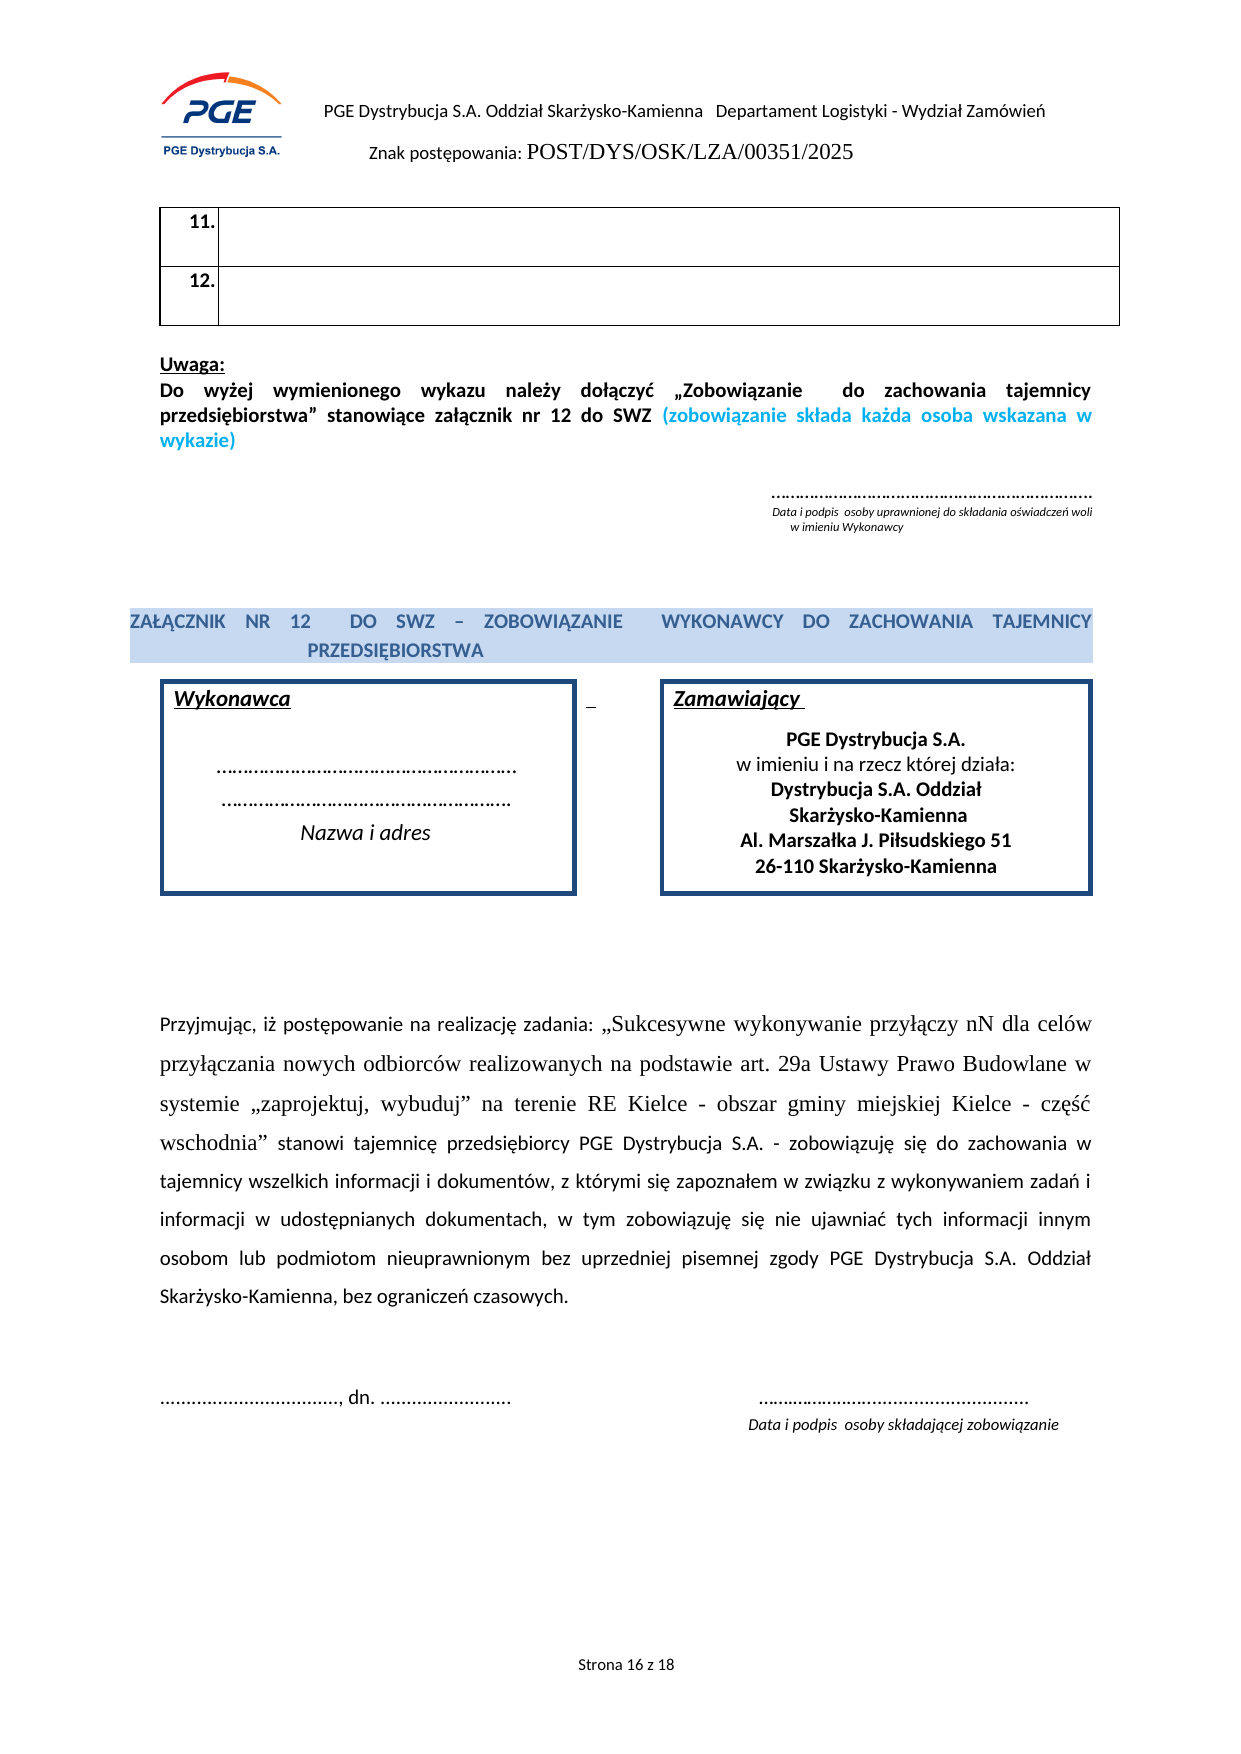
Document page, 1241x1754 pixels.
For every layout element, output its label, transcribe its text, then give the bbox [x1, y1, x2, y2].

text …………………………………………………………. [159, 478, 1093, 504]
text Uwaga: [159, 351, 1093, 377]
picture [159, 70, 283, 159]
table_header Wykonawca ………………………………………………… ………………………………………………. Nazwa i adres [164, 684, 572, 891]
table_cell [219, 267, 1119, 325]
text w imieniu Wykonawcy [159, 519, 1093, 534]
text Data i podpis osoby składającej zobowiązanie [722, 1415, 1086, 1435]
text ZAŁĄCZNIK NR 12 DO SWZ – ZOBOWIĄZANIE WYKONAWCY DO ZACHOWANIA TAJEMNICY PRZEDSIĘBIORSTWA [130, 608, 1093, 663]
table_cell [219, 208, 1119, 266]
table_header [577, 679, 660, 891]
text Data i podpis osoby uprawnionej do składania oświadczeń woli [159, 504, 1093, 519]
table_header Zamawiający PGE Dystrybucja S.A. w imieniu i na rzecz której działa: Dystrybucja S.A. Oddział Skarżysko-Kamienna Al. Marszałka J. Piłsudskiego 51 26-110 Skarżysko-Kamienna [664, 684, 1088, 891]
text Do wyżej wymienionego wykazu należy dołączyć „Zobowiązanie do zachowania tajemnicy przedsiębiorstwa” stanowiące załącznik nr 12 do SWZ (zobowiązanie składa każda osoba wskazana w wykazie) [159, 377, 1093, 453]
text .................................., dn. ......................... …….………..…................................ [159, 1384, 1196, 1410]
text Przyjmując, iż postępowanie na realizację zadania: stanowi tajemnicę przedsiębiorcy PGE Dystrybucja S.A. - zobowiązuję się do zachowania w tajemnicy wszelkich informacji i dokumentów, z którymi się zapoznałem w związku z wykonywaniem zadań i informacji w udostępnianych dokumentach, w tym zobowiązuję się nie ujawniać tych informacji innym osobom lub podmiotom nieuprawnionym bez uprzedniej pisemnej zgody PGE Dystrybucja S.A. Oddział Skarżysko-Kamienna, bez ograniczeń czasowych. [159, 1011, 1093, 1308]
table_cell [161, 267, 218, 325]
table_cell [161, 208, 218, 266]
